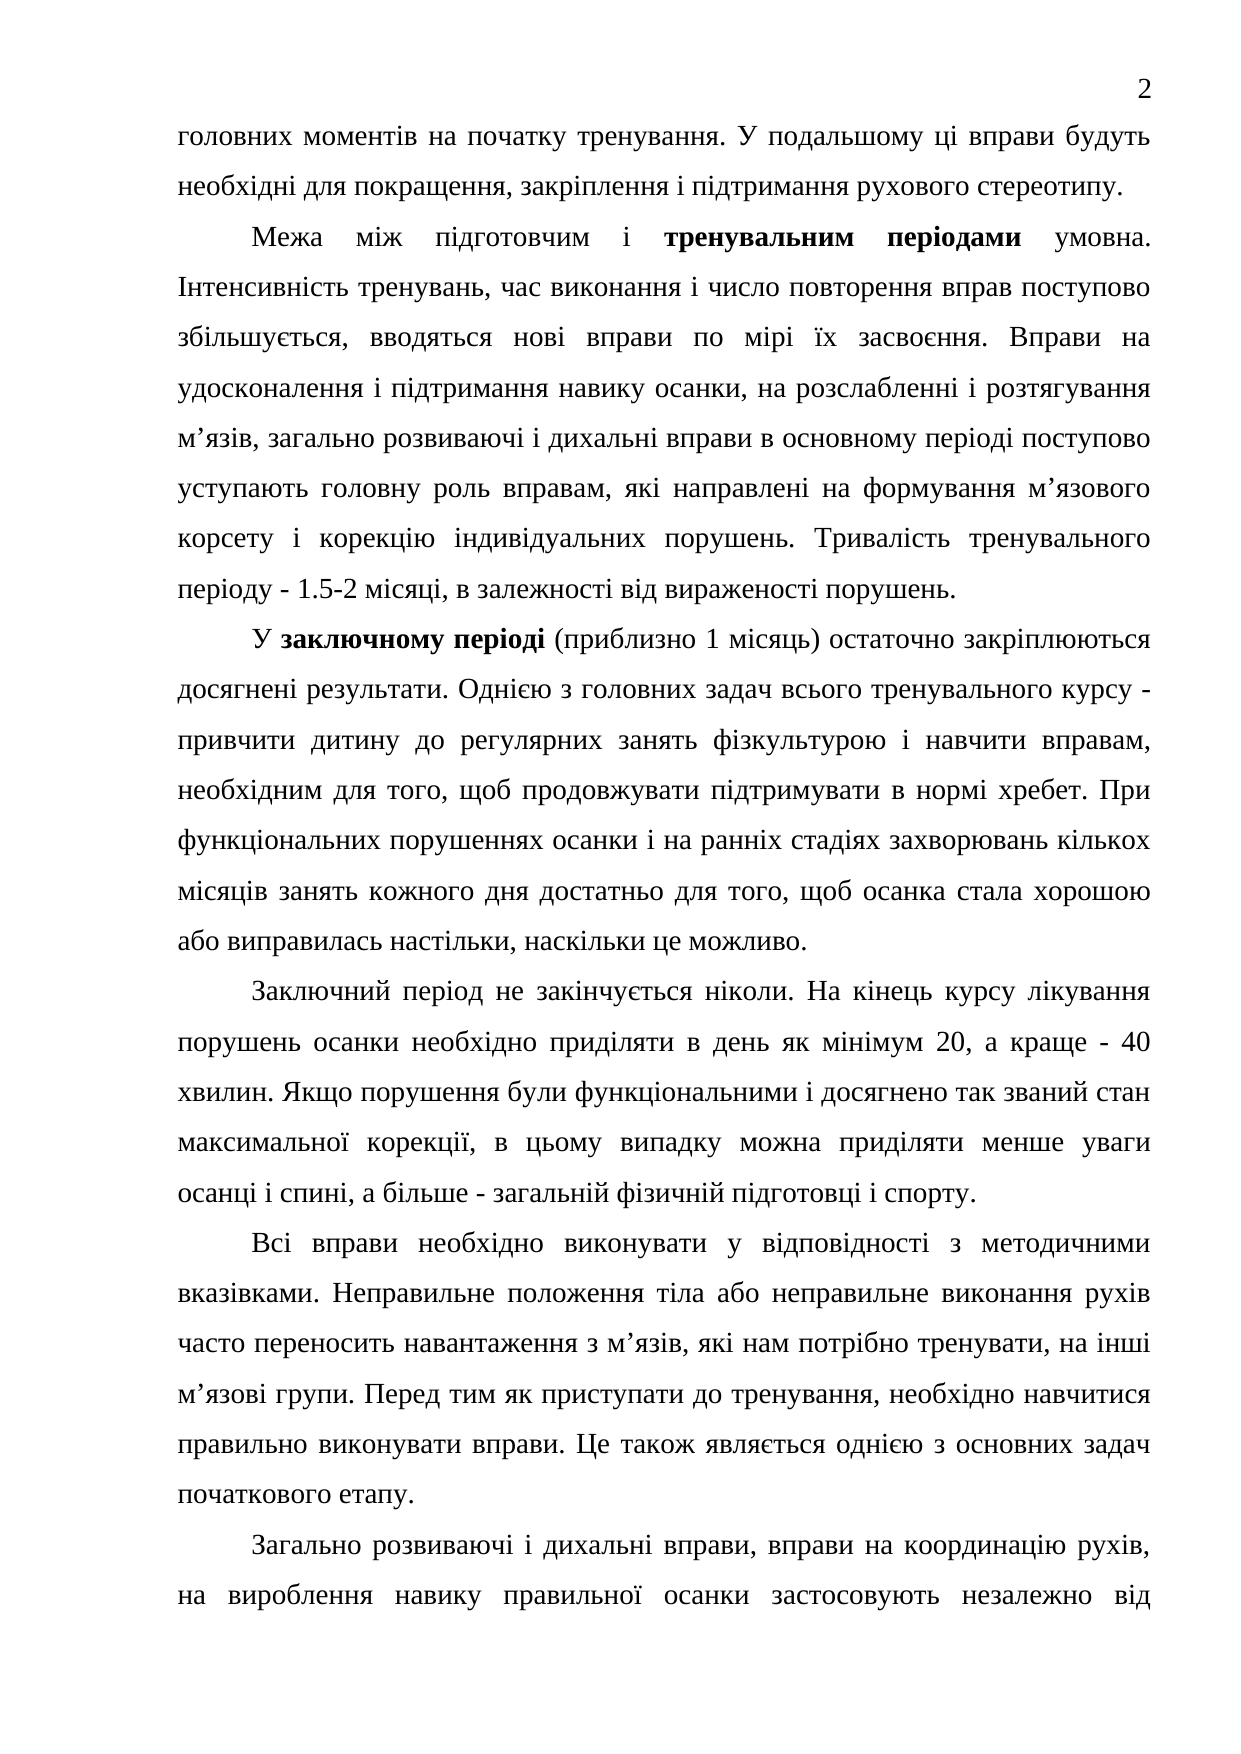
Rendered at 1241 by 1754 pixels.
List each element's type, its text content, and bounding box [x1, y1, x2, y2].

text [177, 1527, 1152, 1611]
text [177, 118, 1152, 202]
text Заключний період не закінчується ніколи. На кінець курсу лікування порушень осанки необхідно приділяти в день як мінімум 20, а краще - 40 хвилин. Якщо порушення були функціональними і досягнено так званий стан максимальної корекції, в цьому випадку можна приділяти менше уваги осанці і спині, а більше - загальній фізичній підготовці і спорту. [177, 973, 1152, 1208]
text У заключному періоді (приблизно 1 місяць) остаточно закріплюються досягнені результати. Однією з головних задач всього тренувального курсу - привчити дитину до регулярних занять фізкультурою і навчити вправам, необхідним для того, щоб продовжувати підтримувати в нормі хребет. При функціональних порушеннях осанки і на ранніх стадіях захворювань кількох місяців занять кожного дня достатньо для того, щоб осанка стала хорошою або виправилась настільки, наскільки це можливо. [177, 621, 1152, 957]
text Всі вправи необхідно виконувати у відповідності з методичними вказівками. Неправильне положення тіла або неправильне виконання рухів часто переносить навантаження з м’язів, які нам потрібно тренувати, на інші м’язові групи. Перед тим як приступати до тренування, необхідно навчитися правильно виконувати вправи. Це також являється однією з основних задач початкового етапу. [177, 1225, 1152, 1510]
text Межа між підготовчим і тренувальним періодами умовна. Інтенсивність тренувань, час виконання і число повторення вправ поступово збільшується, вводяться нові вправи по мірі їх засвоєння. Вправи на удосконалення і підтримання навику осанки, на розслабленні і розтягування м’язів, загально розвиваючі і дихальні вправи в основному періоді поступово уступають головну роль вправам, які направлені на формування м’язового корсету і корекцію індивідуальних порушень. Тривалість тренувального періоду - 1.5-2 місяці, в залежності від вираженості порушень. [177, 219, 1152, 604]
